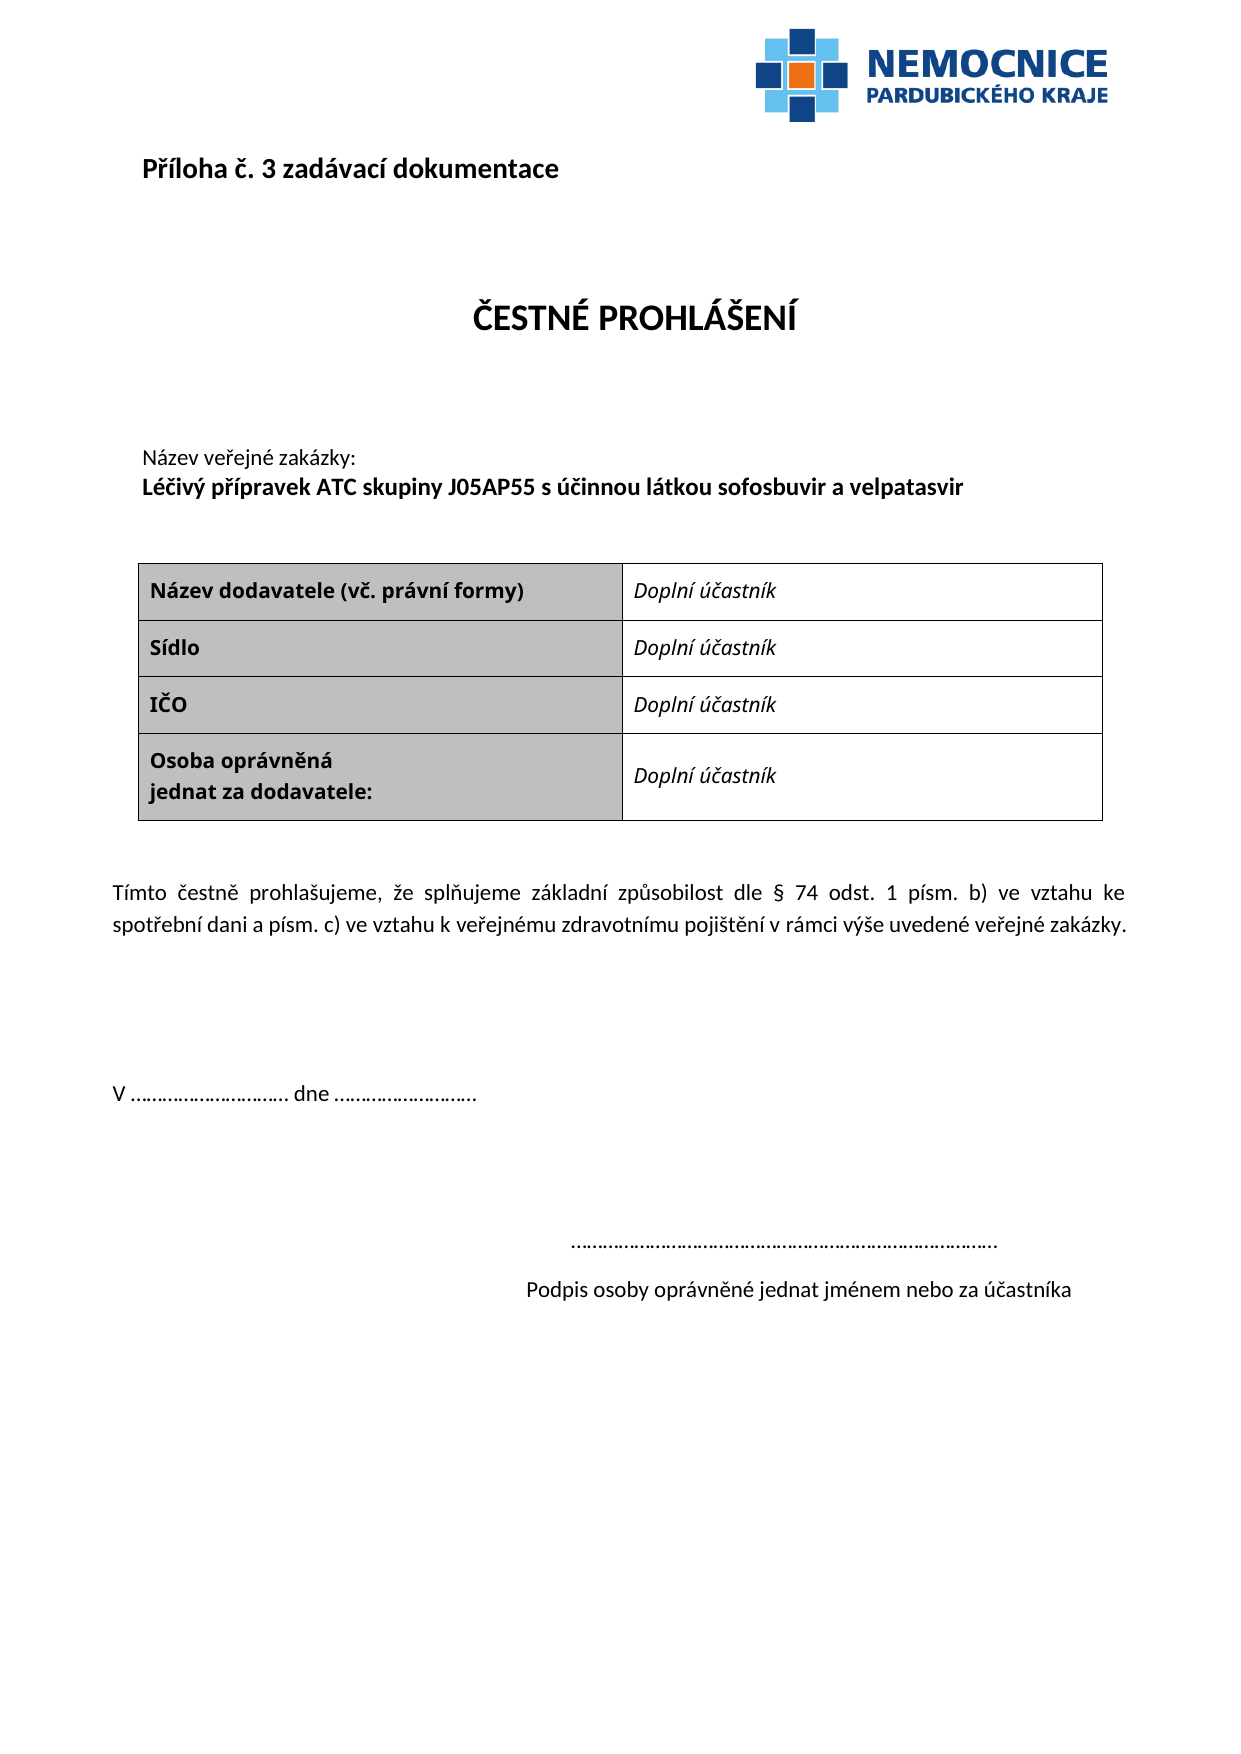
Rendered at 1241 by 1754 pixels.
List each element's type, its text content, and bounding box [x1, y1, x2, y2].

table_cell Doplní účastník [623, 734, 1102, 820]
table_header Název dodavatele (vč. právní formy) [139, 564, 622, 620]
table_cell Osoba oprávněná jednat za dodavatele: [139, 734, 622, 820]
text Léčivý přípravek ATC skupiny J05AP55 s účinnou látkou sofosbuvir a velpatasvir [142, 471, 1128, 501]
text ČESTNÉ PROHLÁŠENÍ [142, 294, 1128, 339]
table_cell Sídlo [139, 621, 622, 676]
picture [754, 27, 1108, 123]
table_cell Doplní účastník [623, 677, 1102, 733]
table_cell Doplní účastník [623, 621, 1102, 676]
text V ………………………… dne ……………………… [112, 1079, 1128, 1107]
table_cell IČO [139, 677, 622, 733]
text Název veřejné zakázky: [112, 443, 1128, 471]
text Tímto čestně prohlašujeme, že splňujeme základní způsobilost dle § 74 odst. 1 písm. b) ve vztahu ke spotřební dani a písm. c) ve vztahu k veřejnému zdravotnímu pojištění v rámci výše uvedené veřejné zakázky. [112, 878, 1128, 938]
text Příloha č. 3 zadávací dokumentace [142, 150, 1128, 186]
text Podpis osoby oprávněné jednat jménem nebo za účastníka [112, 1275, 1128, 1303]
table_header Doplní účastník [623, 564, 1102, 620]
text ……………………………………………………………………… [112, 1226, 1128, 1254]
